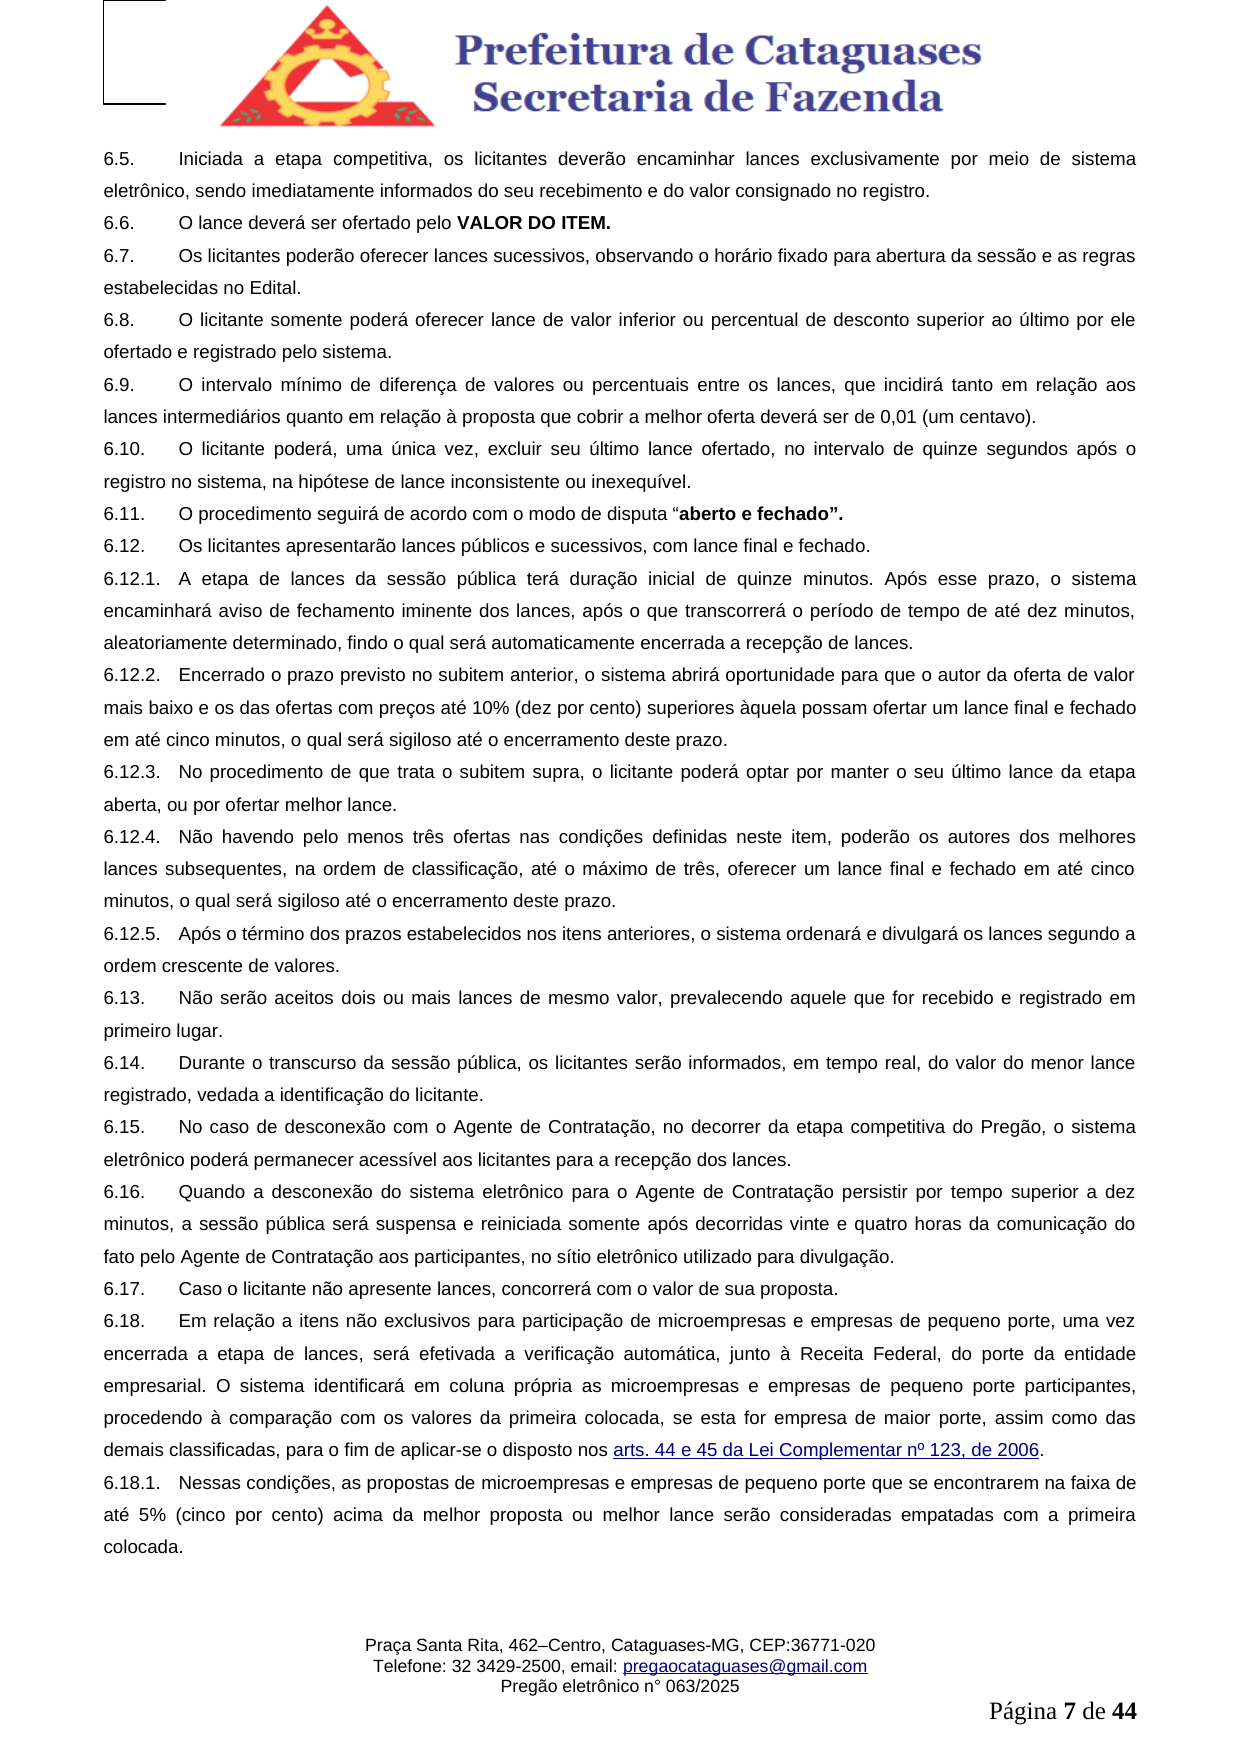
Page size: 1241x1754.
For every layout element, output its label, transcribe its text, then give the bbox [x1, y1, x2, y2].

list Nessas condições, as propostas de microempresas e empresas de pequeno porte que se encontrarem na faixa de até 5% (cinco por cento) acima da melhor proposta ou melhor lance serão consideradas empatadas com a primeira colocada. [103, 1471, 1137, 1558]
list Em relação a itens não exclusivos para participação de microempresas e empresas de pequeno porte, uma vez encerrada a etapa de lances, será efetivada a verificação automática, junto à Receita Federal, do porte da entidade empresarial. O sistema identificará em coluna própria as microempresas e empresas de pequeno porte participantes, procedendo à comparação com os valores da primeira colocada, se esta for empresa de maior porte, assim como das demais classificadas, para o fim de aplicar-se o disposto nos arts. 44 e 45 da Lei Complementar nº 123, de 2006. [103, 1310, 1137, 1461]
list A etapa de lances da sessão pública terá duração inicial de quinze minutos. Após esse prazo, o sistema encaminhará aviso de fechamento iminente dos lances, após o que transcorrerá o período de tempo de até dez minutos, aleatoriamente determinado, findo o qual será automaticamente encerrada a recepção de lances. [103, 567, 1137, 653]
list Após o término dos prazos estabelecidos nos itens anteriores, o sistema ordenará e divulgará os lances segundo a ordem crescente de valores. [103, 922, 1137, 976]
list Encerrado o prazo previsto no subitem anterior, o sistema abrirá oportunidade para que o autor da oferta de valor mais baixo e os das ofertas com preços até 10% (dez por cento) superiores àquela possam ofertar um lance final e fechado em até cinco minutos, o qual será sigiloso até o encerramento deste prazo. [103, 664, 1137, 750]
list Não serão aceitos dois ou mais lances de mesmo valor, prevalecendo aquele que for recebido e registrado em primeiro lugar. [103, 987, 1137, 1041]
list Não havendo pelo menos três ofertas nas condições definidas neste item, poderão os autores dos melhores lances subsequentes, na ordem de classificação, até o máximo de três, oferecer um lance final e fechado em até cinco minutos, o qual será sigiloso até o encerramento deste prazo. [103, 826, 1137, 912]
picture [165, 0, 1075, 148]
list O licitante poderá, uma única vez, excluir seu último lance ofertado, no intervalo de quinze segundos após o registro no sistema, na hipótese de lance inconsistente ou inexequível. [103, 438, 1137, 492]
list Durante o transcurso da sessão pública, os licitantes serão informados, em tempo real, do valor do menor lance registrado, vedada a identificação do licitante. [103, 1052, 1137, 1106]
list Os licitantes poderão oferecer lances sucessivos, observando o horário fixado para abertura da sessão e as regras estabelecidas no Edital. [103, 244, 1137, 298]
list Os licitantes apresentarão lances públicos e sucessivos, com lance final e fechado. [103, 535, 1137, 557]
list O lance deverá ser ofertado pelo VALOR DO ITEM. [103, 212, 1137, 234]
list O licitante somente poderá oferecer lance de valor inferior ou percentual de desconto superior ao último por ele ofertado e registrado pelo sistema. [103, 309, 1137, 363]
list Caso o licitante não apresente lances, concorrerá com o valor de sua proposta. [103, 1278, 1137, 1299]
list Quando a desconexão do sistema eletrônico para o Agente de Contratação persistir por tempo superior a dez minutos, a sessão pública será suspensa e reiniciada somente após decorridas vinte e quatro horas da comunicação do fato pelo Agente de Contratação aos participantes, no sítio eletrônico utilizado para divulgação. [103, 1181, 1137, 1267]
list O intervalo mínimo de diferença de valores ou percentuais entre os lances, que incidirá tanto em relação aos lances intermediários quanto em relação à proposta que cobrir a melhor oferta deverá ser de 0,01 (um centavo). [103, 373, 1137, 427]
list No procedimento de que trata o subitem supra, o licitante poderá optar por manter o seu último lance da etapa aberta, ou por ofertar melhor lance. [103, 761, 1137, 815]
list No caso de desconexão com o Agente de Contratação, no decorrer da etapa competitiva do Pregão, o sistema eletrônico poderá permanecer acessível aos licitantes para a recepção dos lances. [103, 1116, 1137, 1170]
list Iniciada a etapa competitiva, os licitantes deverão encaminhar lances exclusivamente por meio de sistema eletrônico, sendo imediatamente informados do seu recebimento e do valor consignado no registro. [103, 147, 1137, 201]
list O procedimento seguirá de acordo com o modo de disputa “aberto e fechado”. [103, 503, 1137, 524]
